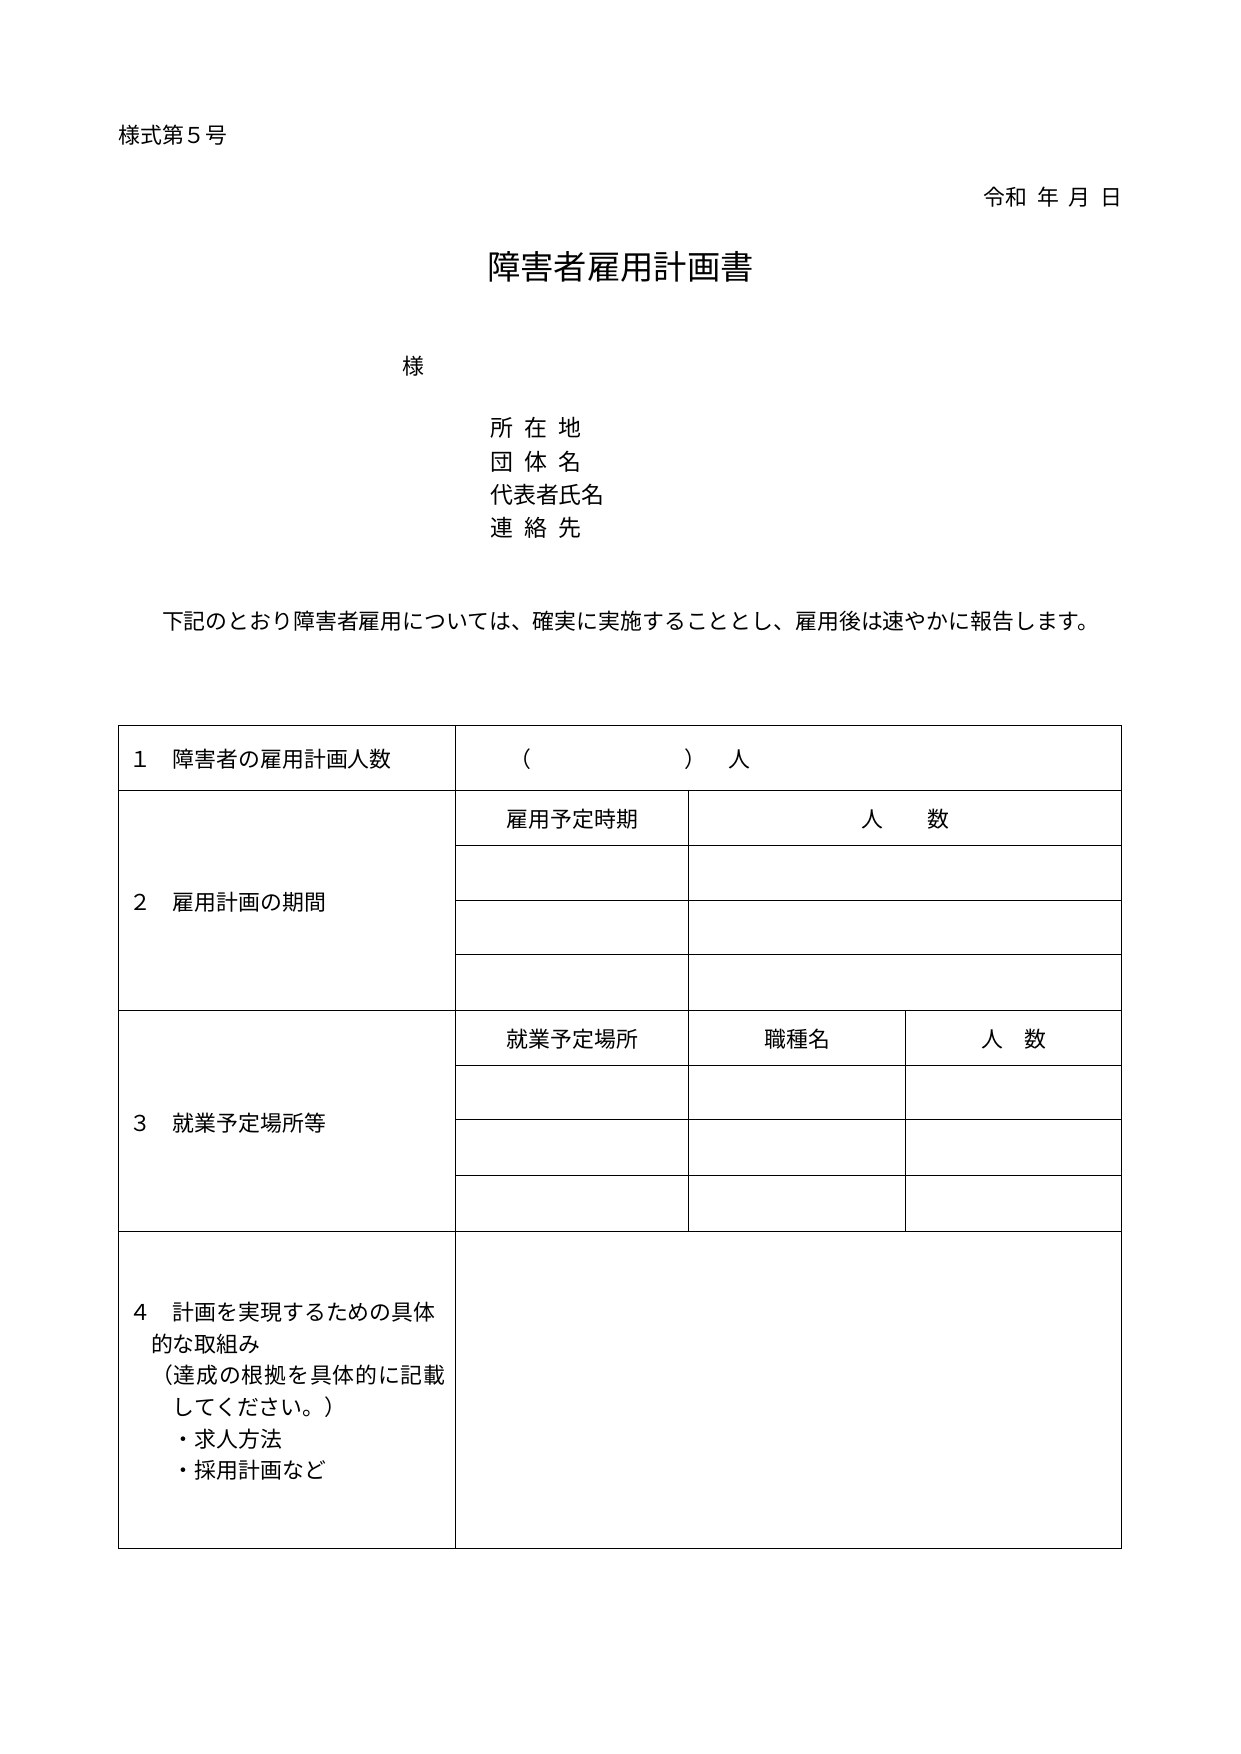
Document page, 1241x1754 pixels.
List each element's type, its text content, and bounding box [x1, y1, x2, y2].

text 様式第５号 [118, 118, 1122, 150]
text 団体名 [118, 443, 1122, 477]
table_header （ ） 人 [456, 726, 1121, 790]
table_cell [456, 1232, 1121, 1548]
table_cell [456, 846, 688, 900]
table_cell 雇用予定時期 [456, 791, 688, 845]
text 様 [118, 349, 1122, 381]
table_cell [456, 1120, 688, 1175]
table_cell [689, 1176, 905, 1231]
text 障害者雇用計画書 [118, 241, 1122, 289]
table_cell [456, 955, 688, 1010]
table_cell [456, 901, 688, 954]
table_cell [906, 1066, 1121, 1119]
table_cell [689, 846, 1121, 900]
table_cell 職種名 [689, 1011, 905, 1065]
table_cell [689, 955, 1121, 1010]
table_cell 就業予定場所 [456, 1011, 688, 1065]
table_cell [689, 901, 1121, 954]
table_header １ 障害者の雇用計画人数 [119, 726, 455, 790]
text 令和 年 月 日 [118, 179, 1122, 211]
table_cell [456, 1066, 688, 1119]
table_cell [689, 1120, 905, 1175]
text 連絡先 [118, 510, 1122, 543]
table_cell ４ 計画を実現するための具体 的な取組み （達成の根拠を具体的に記載してください。） ・求人方法 ・採用計画など [119, 1232, 455, 1548]
table_cell 人 数 [906, 1011, 1121, 1065]
text 所在地 [118, 410, 1122, 443]
table_cell [906, 1176, 1121, 1231]
table_cell 人 数 [689, 791, 1121, 845]
text 下記のとおり障害者雇用については、確実に実施することとし、雇用後は速やかに報告します。 [118, 604, 1122, 636]
table_cell [456, 1176, 688, 1231]
table_cell [689, 1066, 905, 1119]
table_cell [906, 1120, 1121, 1175]
table_cell ２ 雇用計画の期間 [119, 791, 455, 1010]
text 代表者氏名 [118, 477, 1122, 510]
table_cell ３ 就業予定場所等 [119, 1011, 455, 1231]
